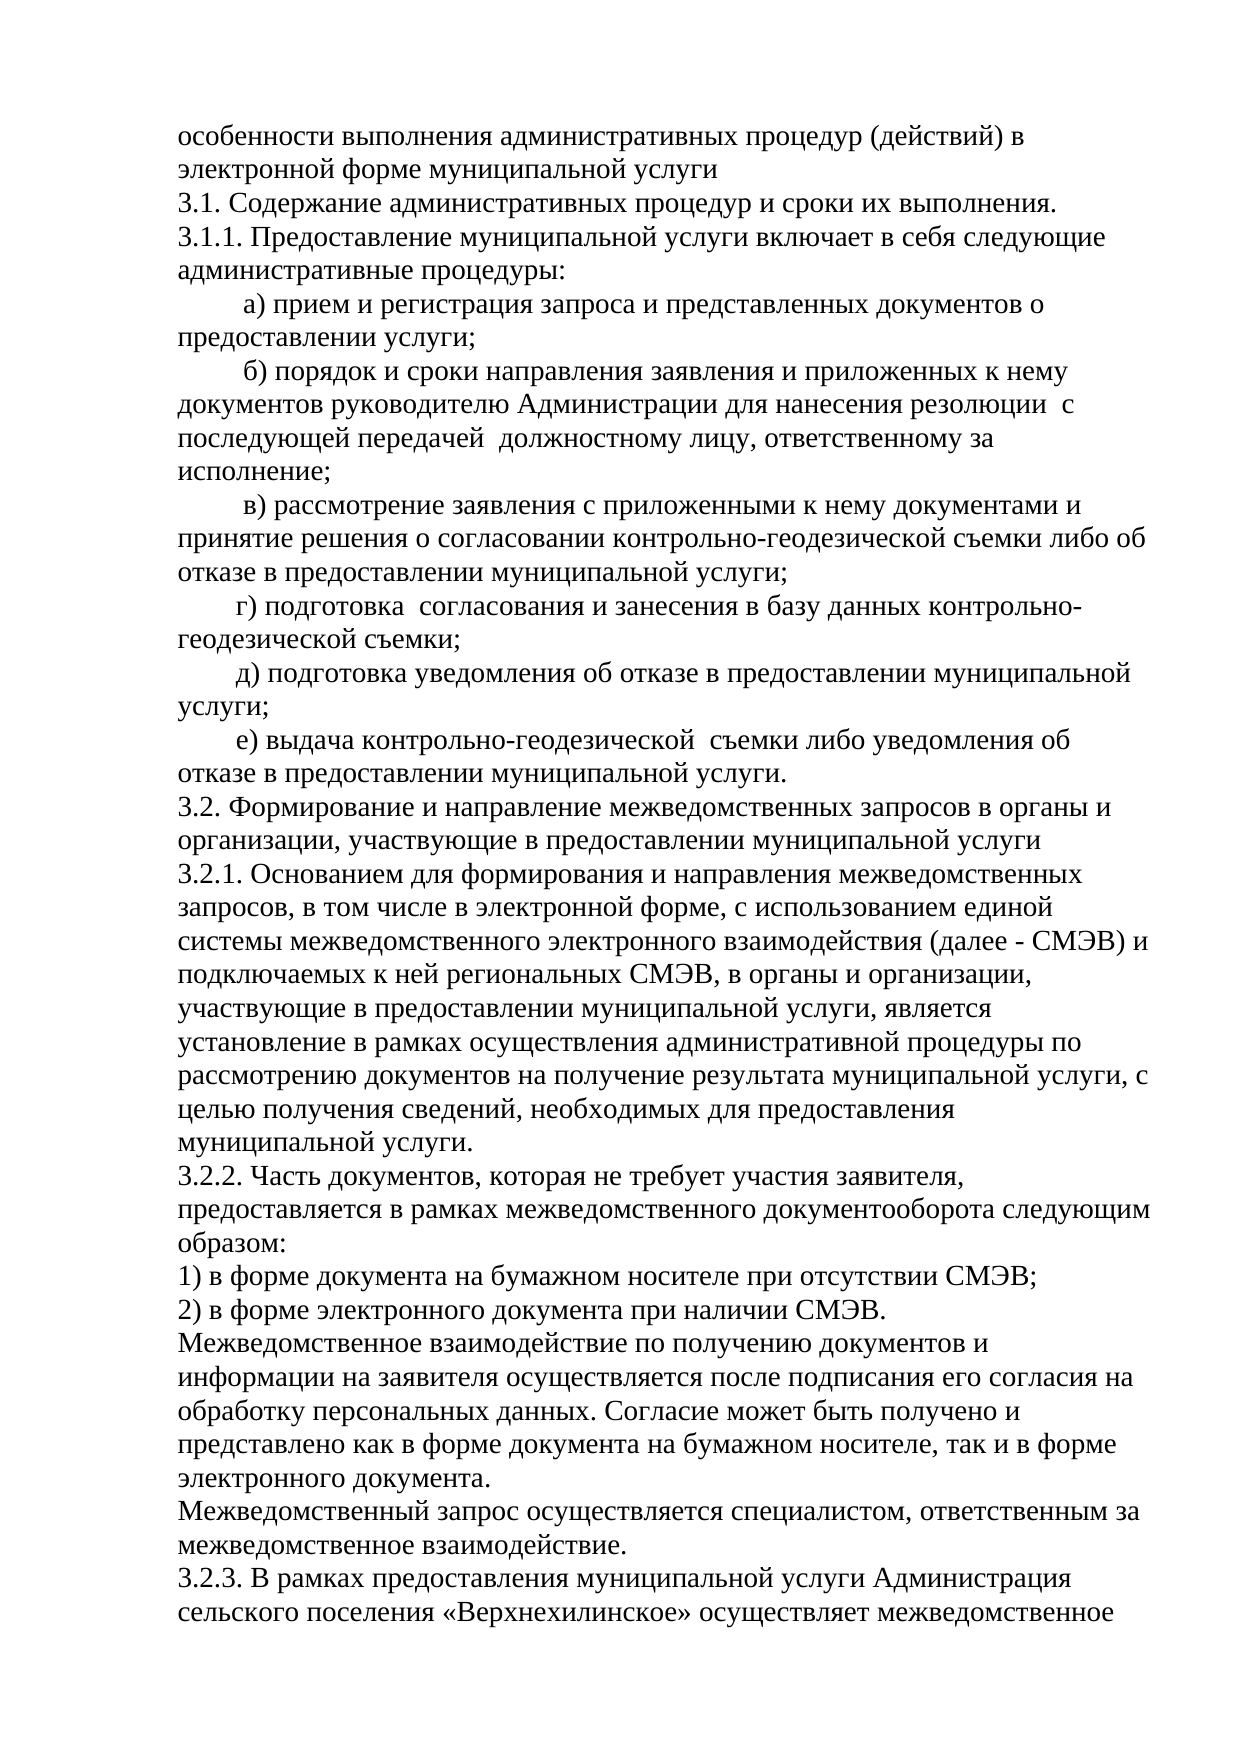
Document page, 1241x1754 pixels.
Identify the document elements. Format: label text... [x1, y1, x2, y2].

text 2) в форме электронного документа при наличии СМЭВ. [177, 1292, 1152, 1326]
text Межведомственное взаимодействие по получению документов и информации на заявителя осуществляется после подписания его согласия на обработку персональных данных. Согласие может быть получено и представлено как в форме документа на бумажном носителе, так и в форме электронного документа. [177, 1326, 1152, 1493]
text б) порядок и сроки направления заявления и приложенных к нему документов руководителю Администрации для нанесения резолюции с последующей передачей должностному лицу, ответственному за исполнение; [177, 353, 1152, 487]
text д) подготовка уведомления об отказе в предоставлении муниципальной услуги; [177, 655, 1152, 722]
text 3.2. Формирование и направление межведомственных запросов в органы и организации, участвующие в предоставлении муниципальной услуги [177, 789, 1152, 856]
text 3.2.1. Основанием для формирования и направления межведомственных запросов, в том числе в электронной форме, с использованием единой системы межведомственного электронного взаимодействия (далее - СМЭВ) и подключаемых к ней региональных СМЭВ, в органы и организации, участвующие в предоставлении муниципальной услуги, является установление в рамках осуществления административной процедуры по рассмотрению документов на получение результата муниципальной услуги, с целью получения сведений, необходимых для предоставления муниципальной услуги. [177, 856, 1152, 1158]
text Межведомственный запрос осуществляется специалистом, ответственным за межведомственное взаимодействие. [177, 1493, 1152, 1560]
text 3.1.1. Предоставление муниципальной услуги включает в себя следующие административные процедуры: [177, 219, 1152, 286]
text 1) в форме документа на бумажном носителе при отсутствии СМЭВ; [177, 1258, 1152, 1292]
text е) выдача контрольно-геодезической съемки либо уведомления об отказе в предоставлении муниципальной услуги. [177, 722, 1152, 789]
text 3.1. Содержание административных процедур и сроки их выполнения. [177, 185, 1152, 219]
text а) прием и регистрация запроса и представленных документов о предоставлении услуги; [177, 286, 1152, 353]
text в) рассмотрение заявления с приложенными к нему документами и принятие решения о согласовании контрольно-геодезической съемки либо об отказе в предоставлении муниципальной услуги; [177, 487, 1152, 588]
text 3.2.2. Часть документов, которая не требует участия заявителя, предоставляется в рамках межведомственного документооборота следующим образом: [177, 1158, 1152, 1258]
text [177, 118, 1152, 185]
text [177, 1560, 1152, 1627]
text г) подготовка согласования и занесения в базу данных контрольно-геодезической съемки; [177, 588, 1152, 655]
